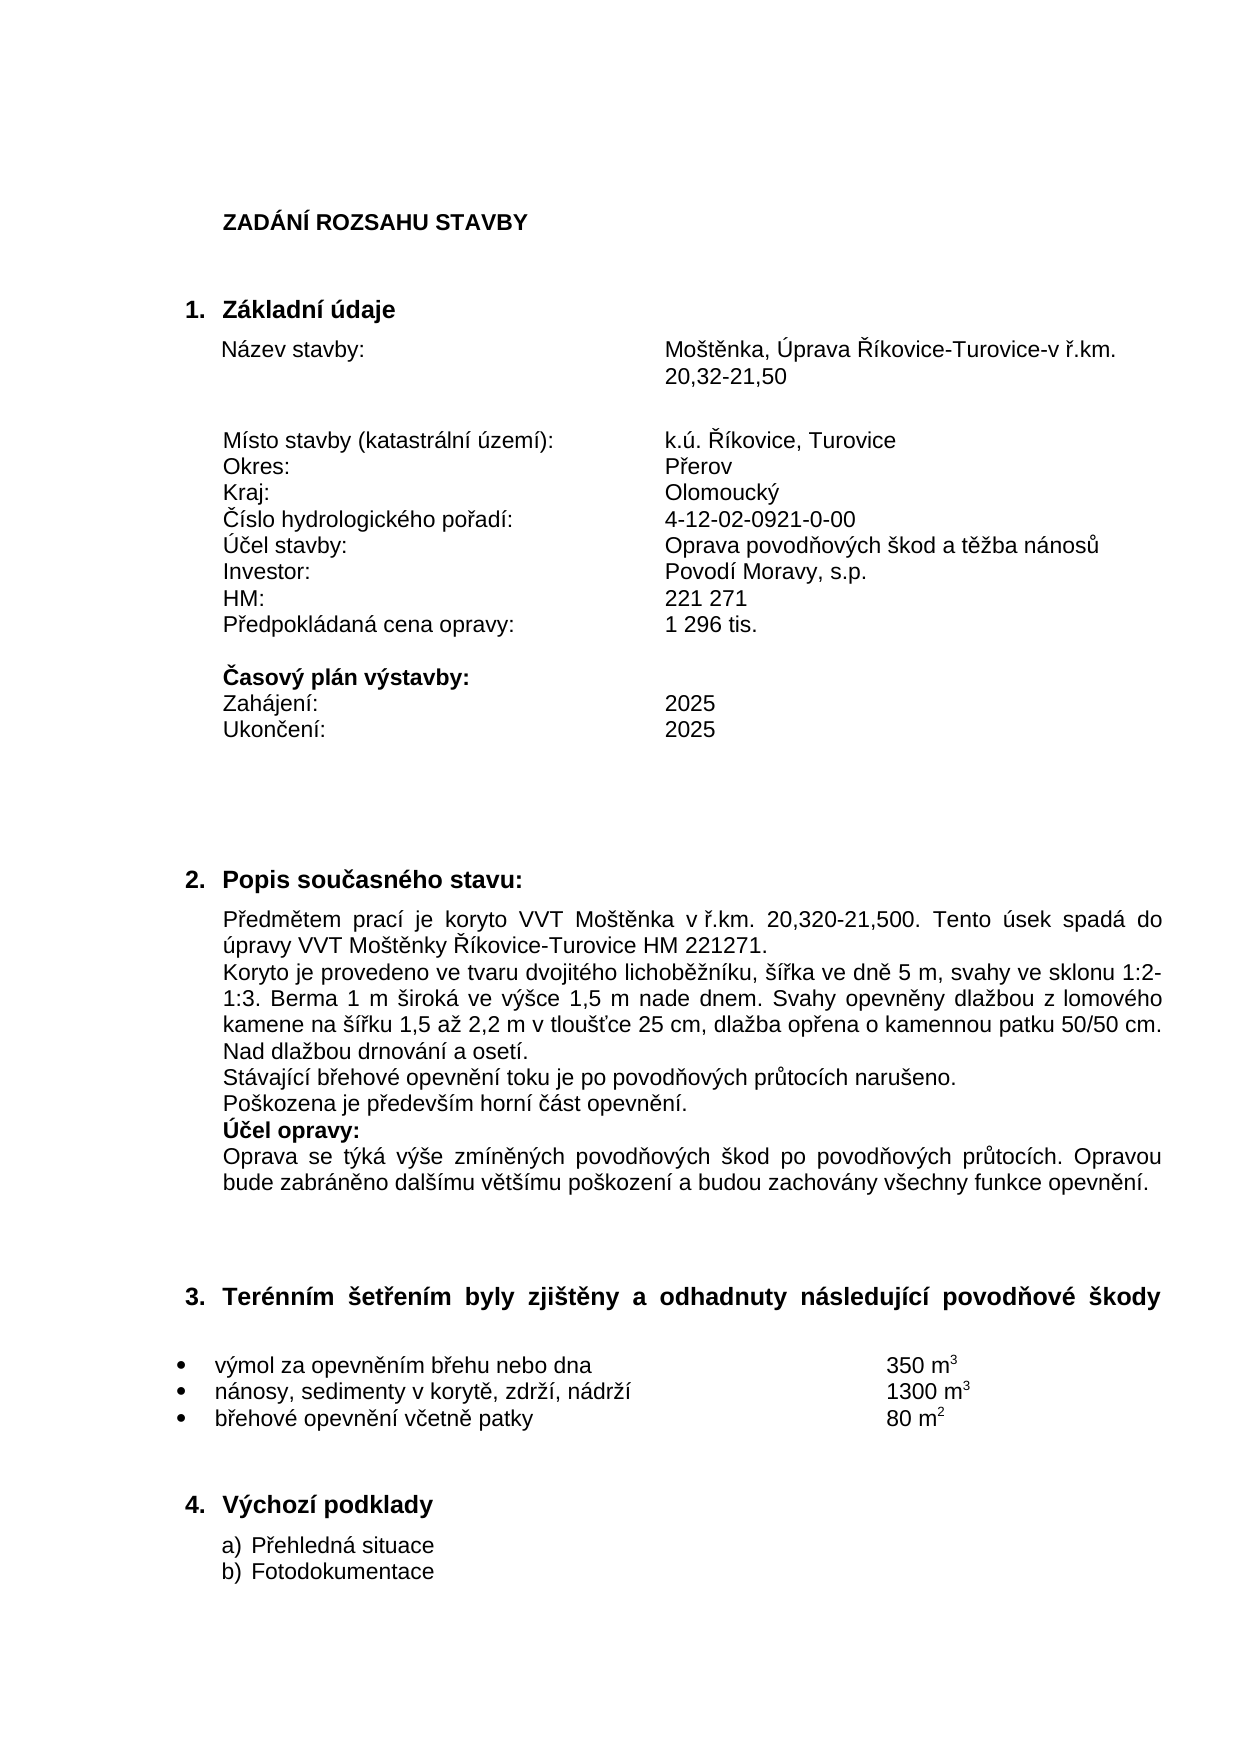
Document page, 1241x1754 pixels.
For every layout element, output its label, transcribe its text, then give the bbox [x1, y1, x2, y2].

text ZADÁNÍ ROZSAHU STAVBY [223, 209, 1162, 235]
text Účel stavby: Oprava povodňových škod a těžba nánosů [223, 532, 1162, 558]
subtitle Výchozí podklady [185, 1491, 1162, 1519]
text Předmětem prací je koryto VVT Moštěnka v ř.km. 20,320-21,500. Tento úsek spadá do úpravy VVT Moštěnky Říkovice-Turovice HM 221271. [223, 906, 1162, 958]
text HM: 221 271 [223, 585, 1162, 611]
text Ukončení: 2025 [223, 716, 1162, 743]
list nánosy, sedimenty v korytě, zdrží, nádrží 1300 m3 [177, 1378, 1162, 1404]
subtitle Popis současného stavu: [185, 864, 1162, 893]
text Účel opravy: [223, 1117, 1162, 1143]
text Okres: Přerov [223, 453, 1162, 479]
subtitle Základní údaje [185, 295, 1162, 324]
text Číslo hydrologického pořadí: 4-12-02-0921-0-00 [223, 506, 1162, 532]
text Název stavby: Moštěnka, Úprava Říkovice-Turovice-v ř.km. 20,32-21,50 [221, 336, 1162, 389]
list břehové opevnění včetně patky 80 m2 [177, 1404, 1162, 1431]
text Časový plán výstavby: [223, 664, 1162, 690]
text Místo stavby (katastrální území): k.ú. Říkovice, Turovice [223, 427, 1162, 453]
text Stávající břehové opevnění toku je po povodňových průtocích narušeno. [223, 1064, 1162, 1090]
list výmol za opevněním břehu nebo dna 350 m3 [177, 1352, 1162, 1378]
text Předpokládaná cena opravy: 1 296 tis. [223, 611, 1162, 637]
list Fotodokumentace [221, 1558, 1162, 1584]
text Investor: Povodí Moravy, s.p. [223, 558, 1162, 585]
subtitle Terénním šetřením byly zjištěny a odhadnuty následující povodňové škody [185, 1282, 1162, 1339]
text Poškozena je především horní část opevnění. [223, 1090, 1162, 1117]
text Kraj: Olomoucký [223, 479, 1162, 506]
text Zahájení: 2025 [223, 690, 1162, 716]
list Přehledná situace [221, 1532, 1162, 1558]
text Oprava se týká výše zmíněných povodňových škod po povodňových průtocích. Opravou bude zabráněno dalšímu většímu poškození a budou zachovány všechny funkce opevnění. [223, 1143, 1162, 1196]
text Koryto je provedeno ve tvaru dvojitého lichoběžníku, šířka ve dně 5 m, svahy ve sklonu 1:2-1:3. Berma 1 m široká ve výšce 1,5 m nade dnem. Svahy opevněny dlažbou z lomového kamene na šířku 1,5 až 2,2 m v tloušťce 25 cm, dlažba opřena o kamennou patku 50/50 cm. Nad dlažbou drnování a osetí. [223, 958, 1162, 1064]
